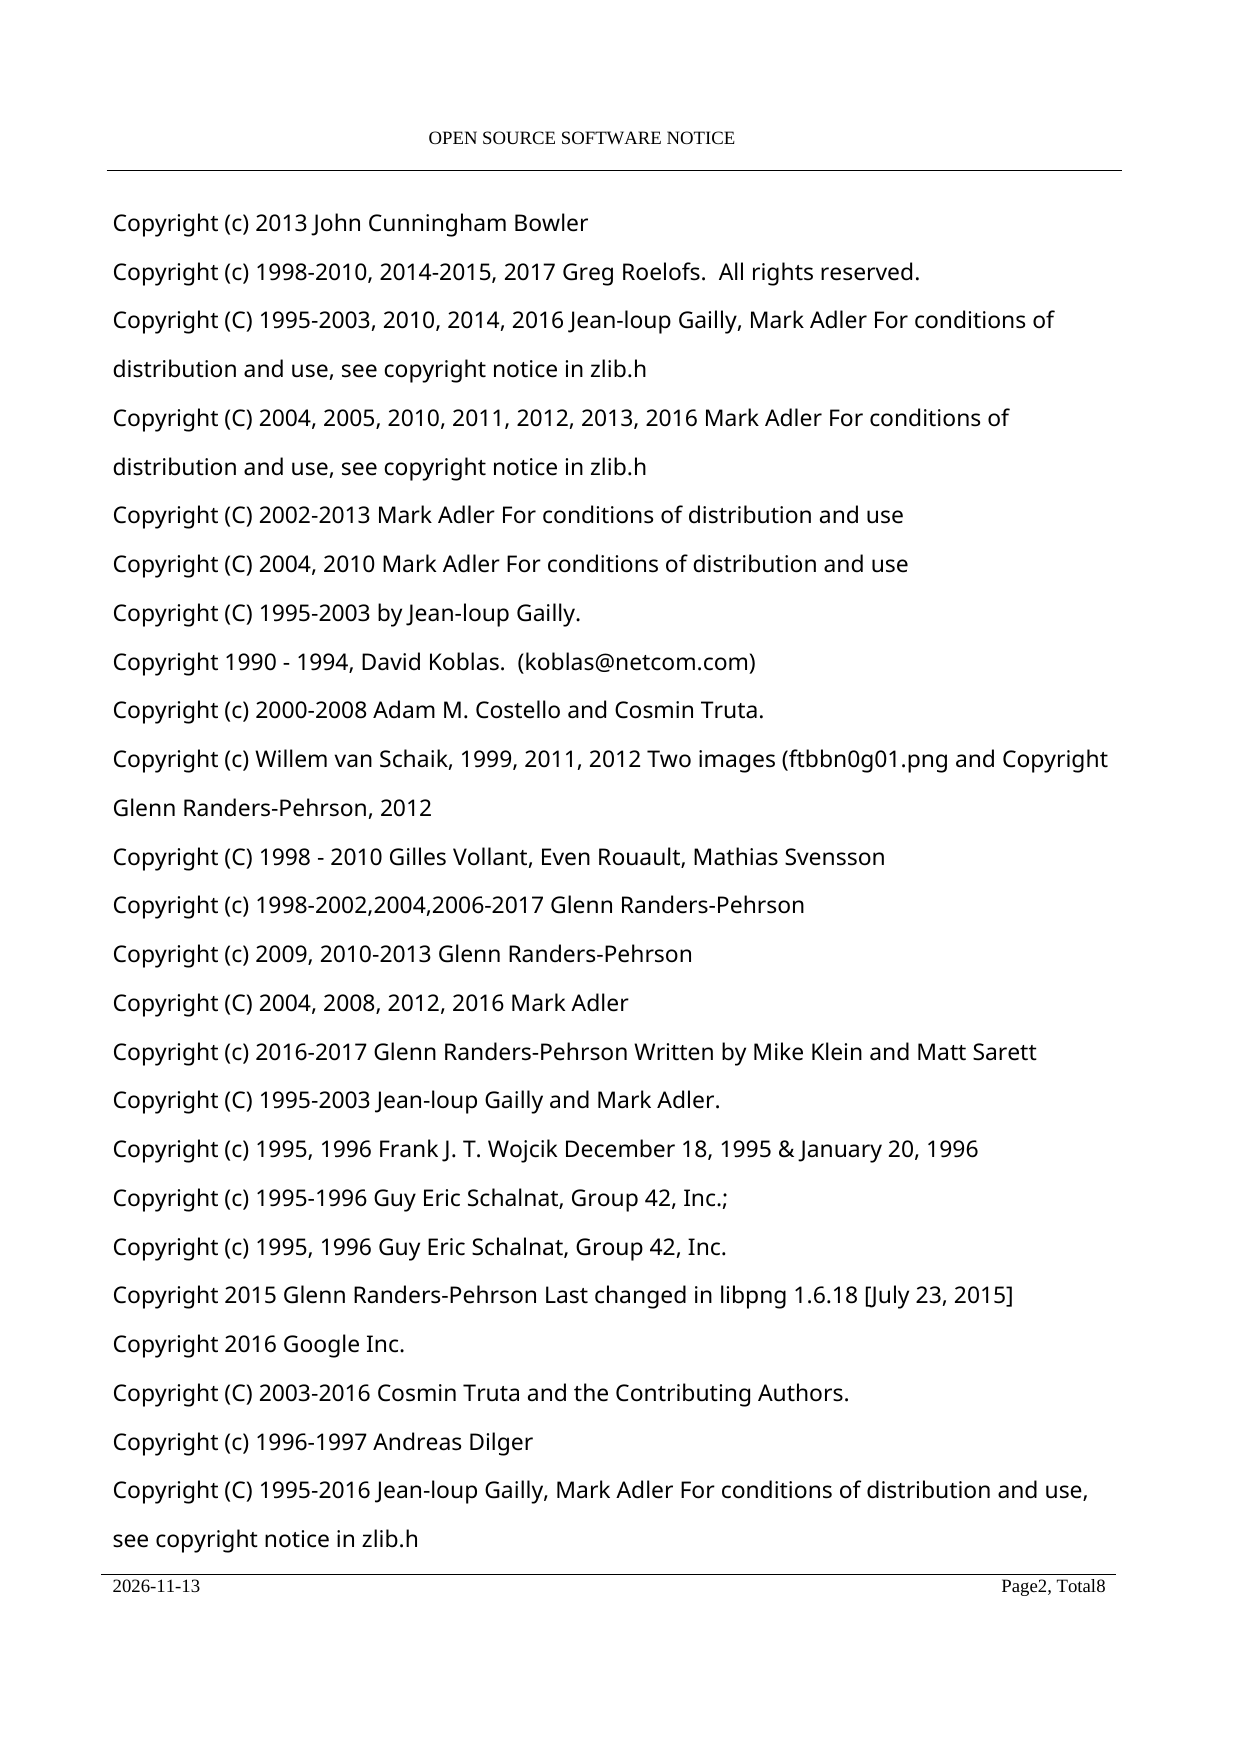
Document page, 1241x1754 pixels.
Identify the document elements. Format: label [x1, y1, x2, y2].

text [112, 206, 1128, 1555]
